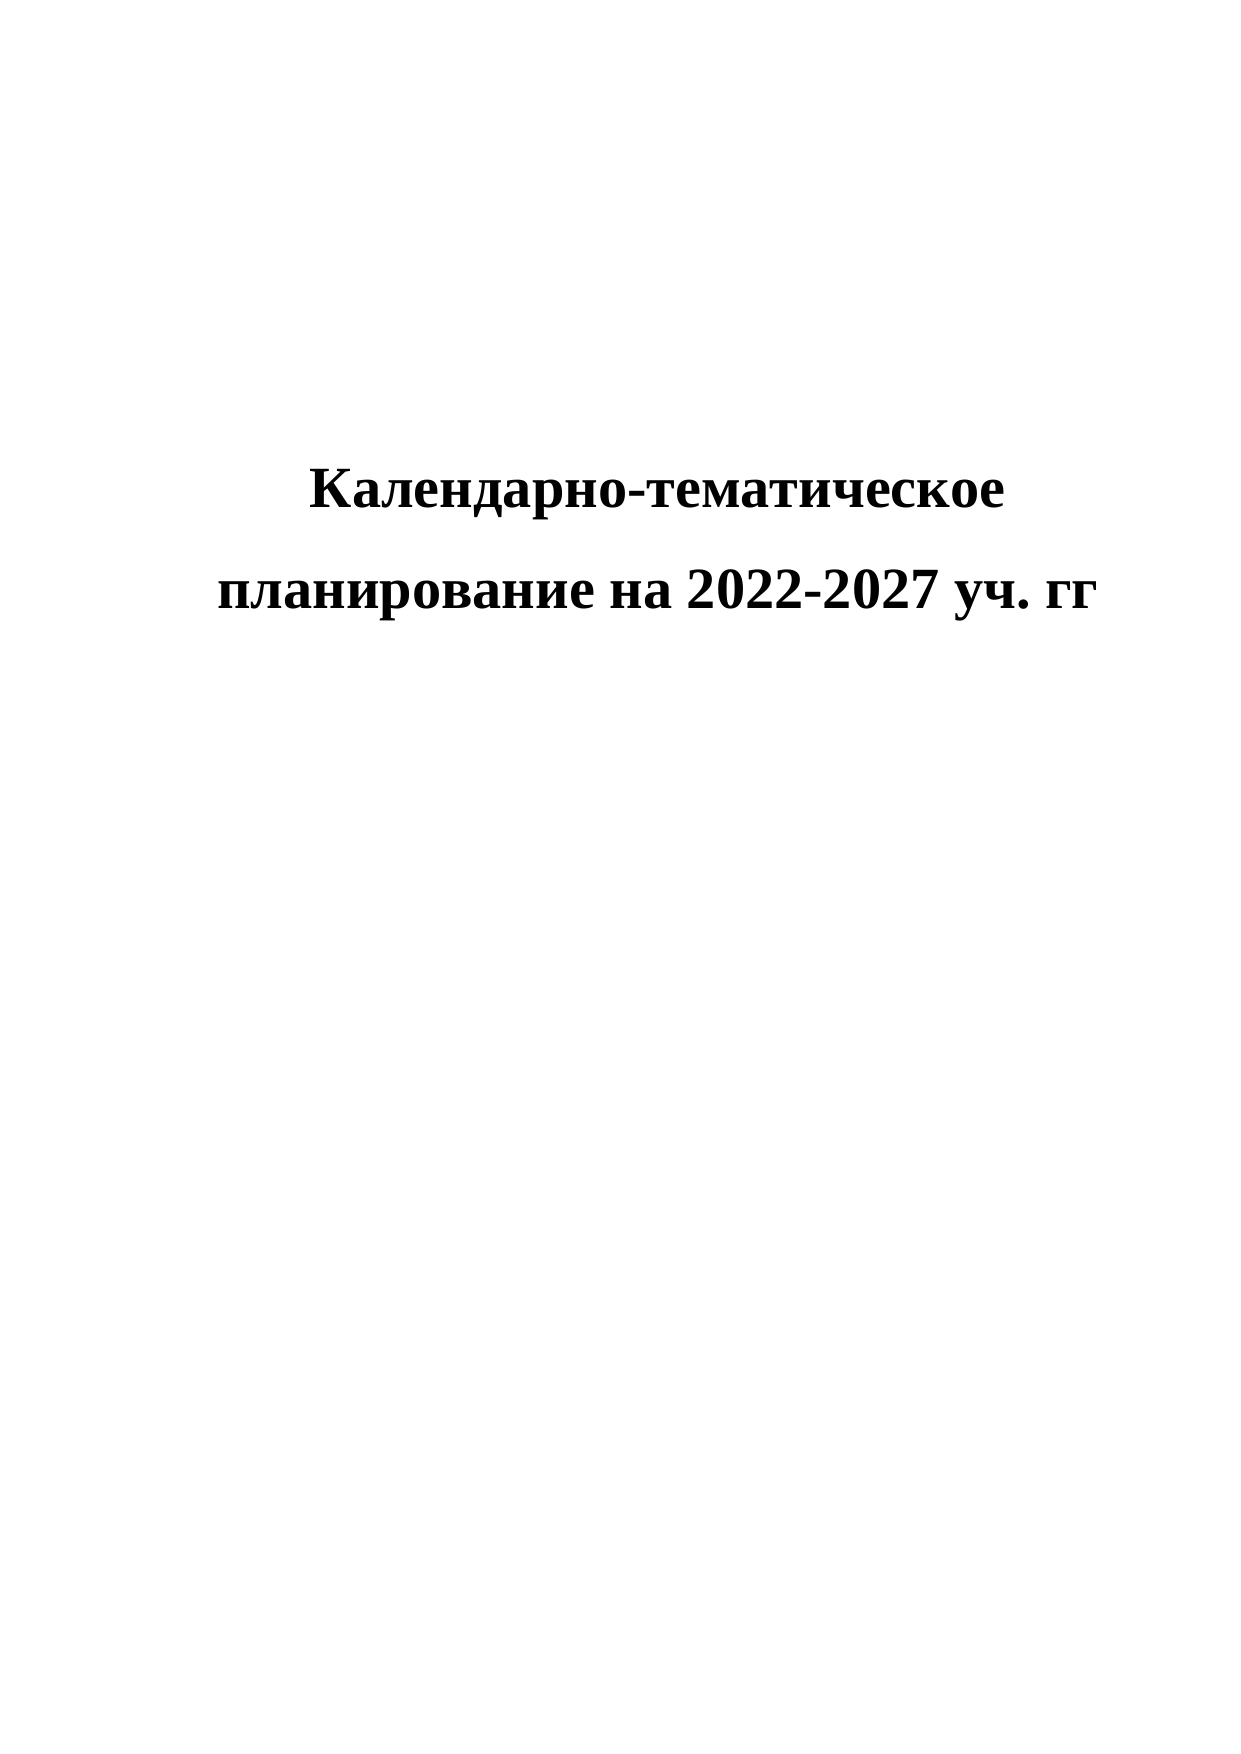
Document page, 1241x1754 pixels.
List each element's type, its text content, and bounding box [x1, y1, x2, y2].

text Календарно-тематическое планирование на 2022-2027 уч. гг [193, 453, 1122, 621]
